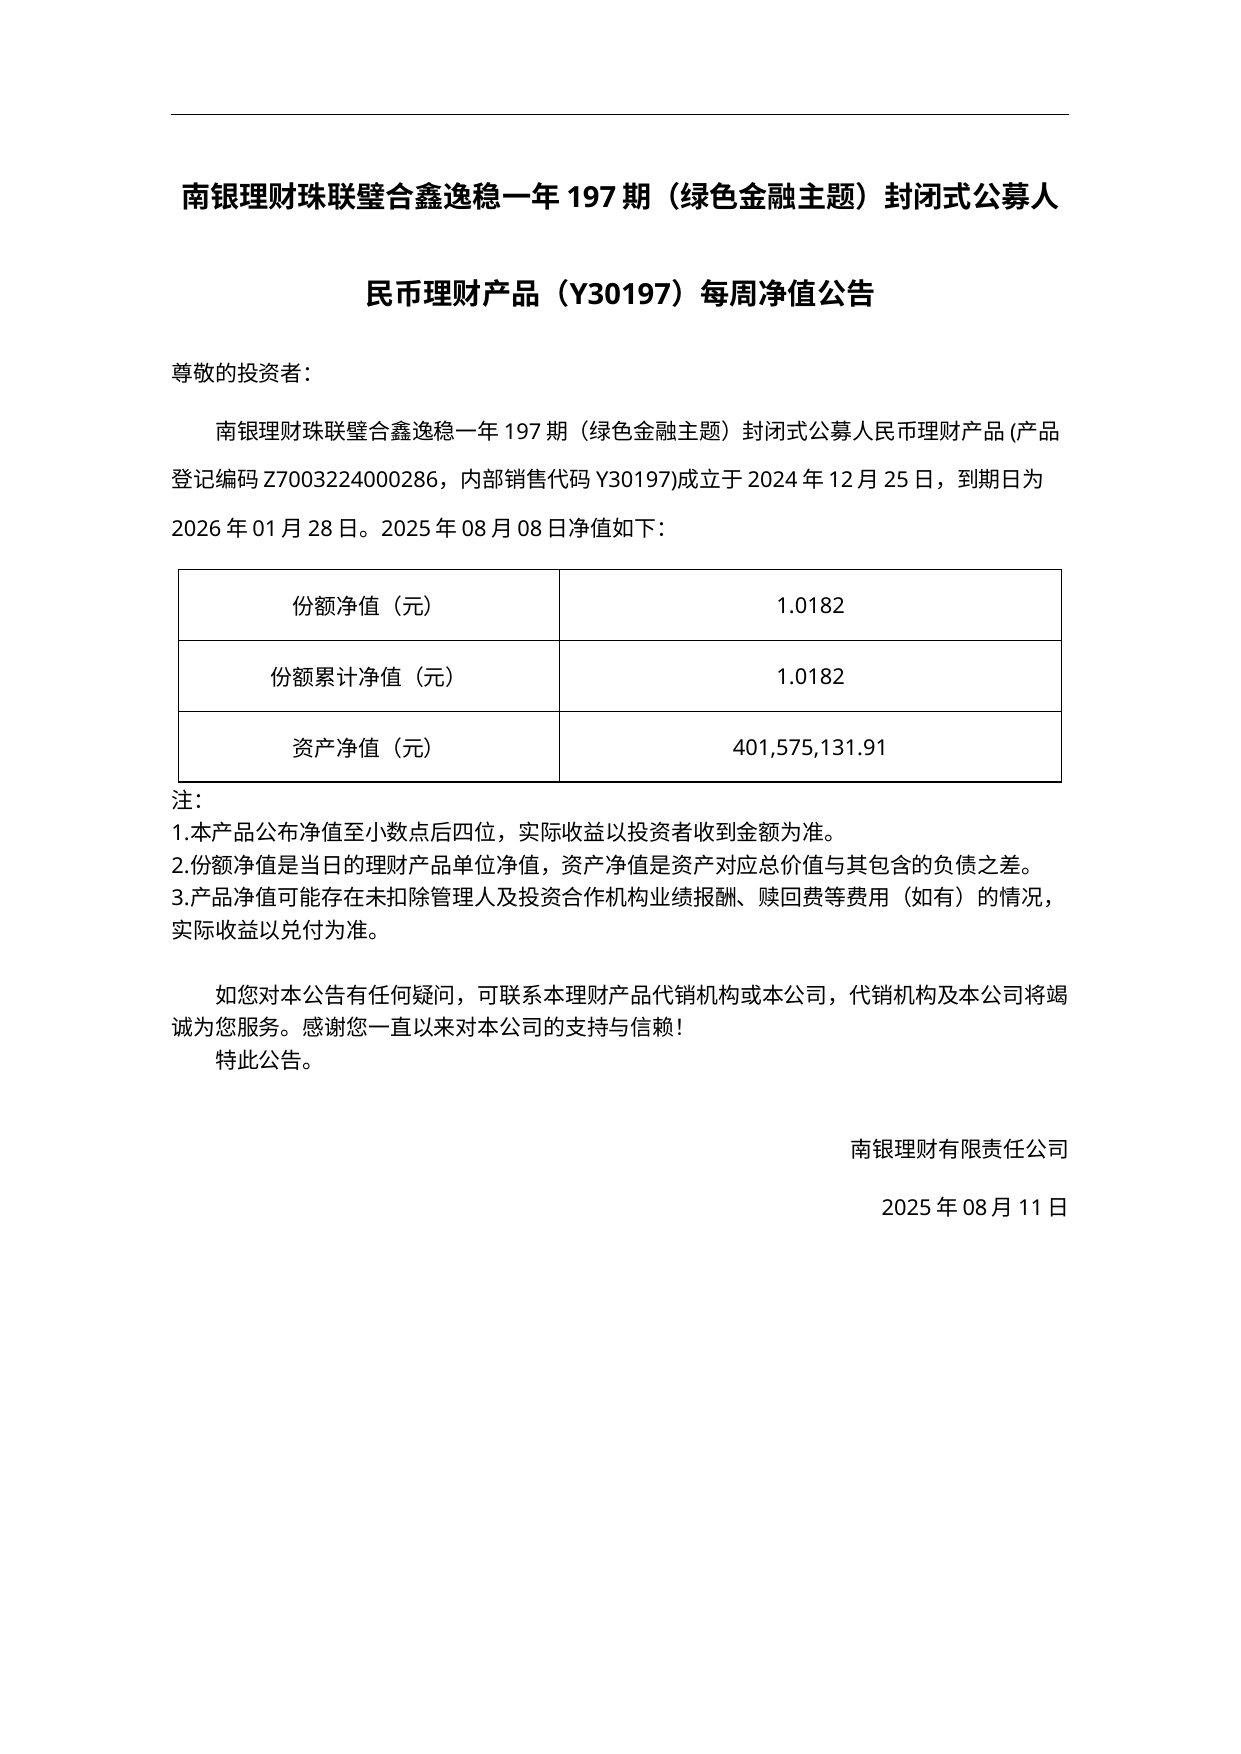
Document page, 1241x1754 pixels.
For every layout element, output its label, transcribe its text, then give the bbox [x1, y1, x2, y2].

text 南银理财有限责任公司 [171, 1132, 1069, 1164]
text 2025年08月11日 [171, 1190, 1069, 1222]
text 南银理财珠联璧合鑫逸稳一年197期（绿色金融主题）封闭式公募人民币理财产品（Y30197）每周净值公告 [171, 162, 1069, 324]
table_cell 资产净值（元） [179, 712, 559, 781]
table_header 份额净值（元） [179, 570, 559, 640]
text 2.份额净值是当日的理财产品单位净值，资产净值是资产对应总价值与其包含的负债之差。 [171, 847, 1069, 880]
text 尊敬的投资者： [171, 355, 1069, 388]
text 特此公告。 [171, 1042, 1069, 1075]
text 如您对本公告有任何疑问，可联系本理财产品代销机构或本公司，代销机构及本公司将竭诚为您服务。感谢您一直以来对本公司的支持与信赖！ [171, 977, 1069, 1042]
table_cell 401,575,131.91 [560, 712, 1061, 781]
text 南银理财珠联璧合鑫逸稳一年197期（绿色金融主题）封闭式公募人民币理财产品 (产品登记编码Z7003224000286，内部销售代码Y30197)成立于2024年12月25日，到期日为2026年01月28日。2025年08月08日净值如下： [171, 413, 1069, 543]
table_header 1.0182 [560, 570, 1061, 640]
table_cell 份额累计净值（元） [179, 641, 559, 711]
text 注： [171, 782, 1069, 815]
text 3.产品净值可能存在未扣除管理人及投资合作机构业绩报酬、赎回费等费用（如有）的情况，实际收益以兑付为准。 [171, 880, 1069, 945]
text 1.本产品公布净值至小数点后四位，实际收益以投资者收到金额为准。 [171, 815, 1069, 847]
table_cell 1.0182 [560, 641, 1061, 711]
